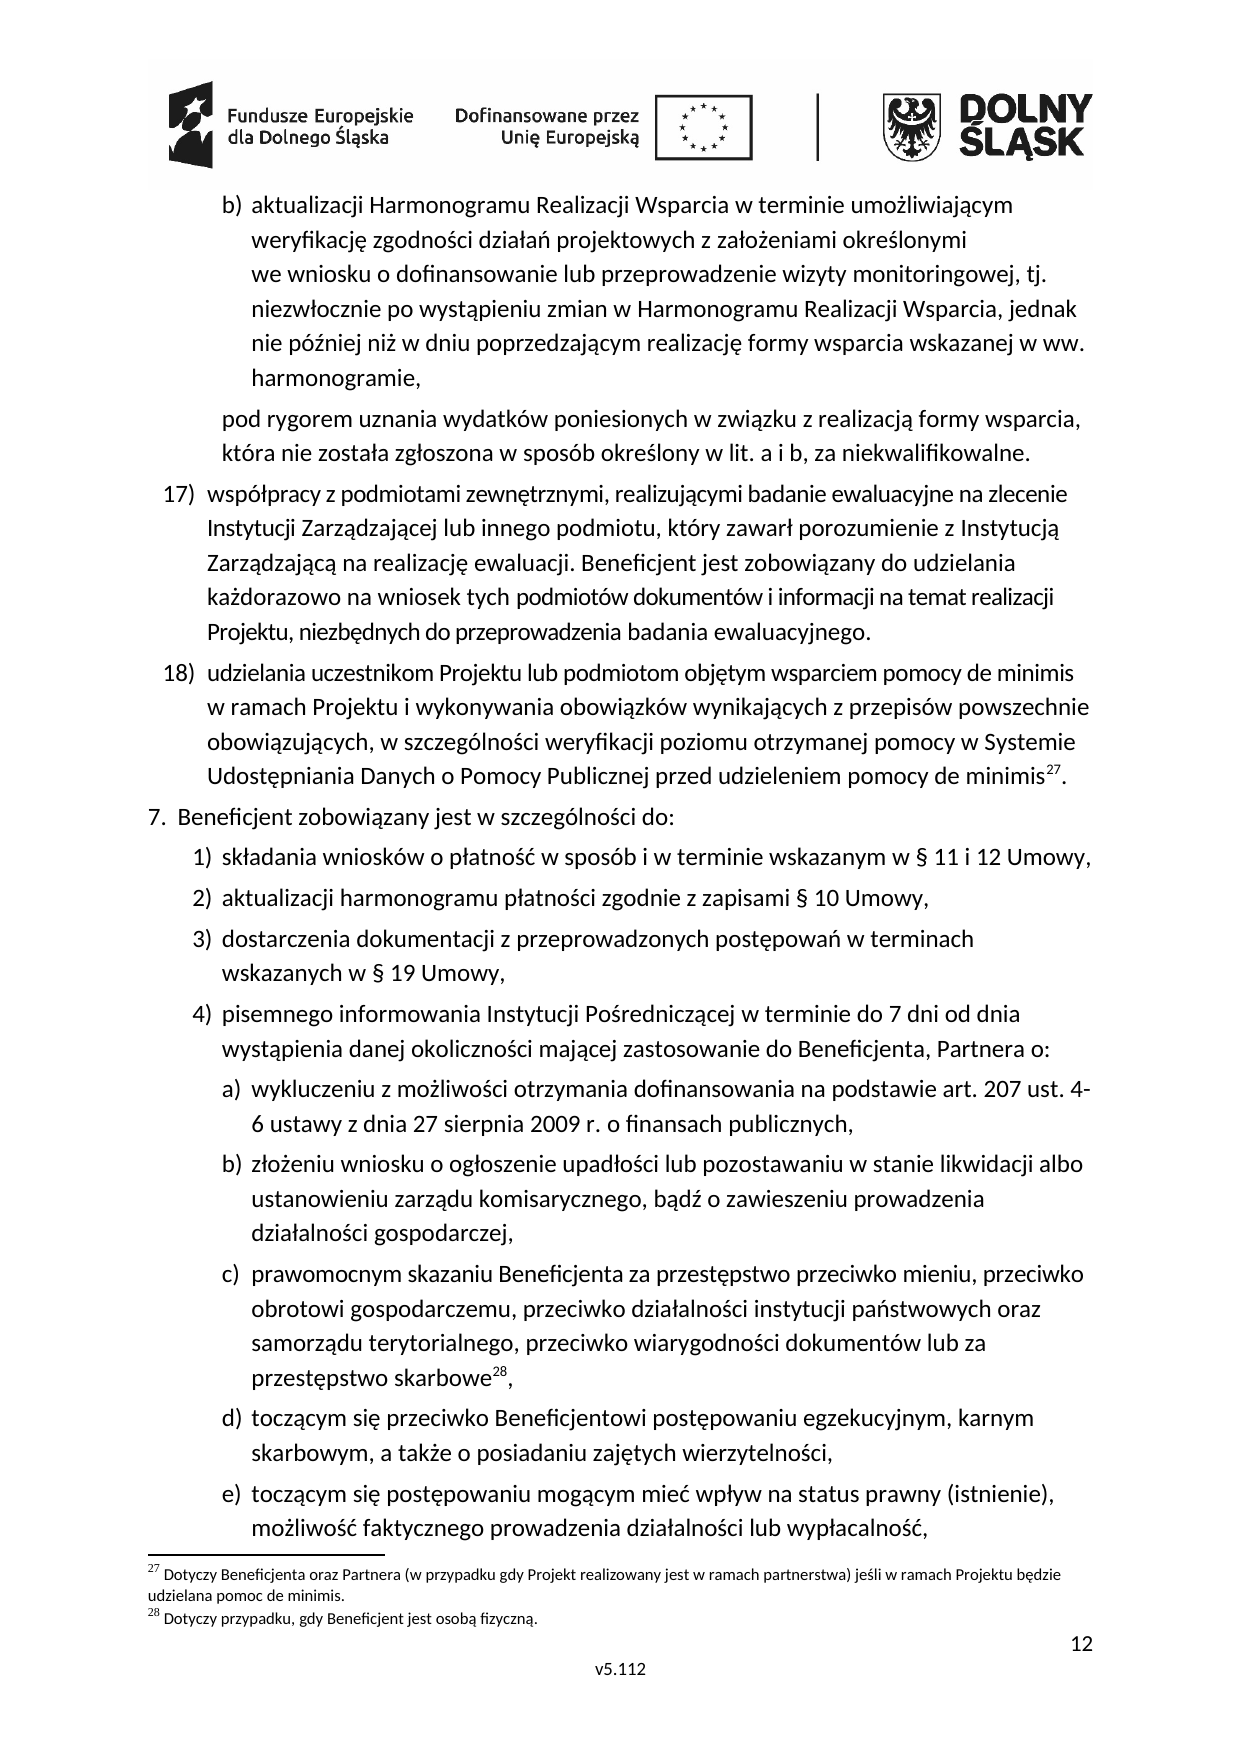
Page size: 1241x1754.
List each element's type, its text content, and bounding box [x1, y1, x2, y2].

list współpracy z podmiotami zewnętrznymi, realizującymi badanie ewaluacyjne na zlecenie Instytucji Zarządzającej lub innego podmiotu, który zawarł porozumienie z Instytucją Zarządzającą na realizację ewaluacji. Beneficjent jest zobowiązany do udzielania każdorazowo na wniosek tych podmiotów dokumentów i informacji na temat realizacji Projektu, niezbędnych do przeprowadzenia badania ewaluacyjnego. [162, 478, 1093, 646]
list pisemnego informowania Instytucji Pośredniczącej w terminie do 7 dni od dnia wystąpienia danej okoliczności mającej zastosowanie do Beneficjenta, Partnera o: [192, 998, 1093, 1063]
list toczącym się przeciwko Beneficjentowi postępowaniu egzekucyjnym, karnym skarbowym, a także o posiadaniu zajętych wierzytelności, [222, 1402, 1093, 1467]
list złożeniu wniosku o ogłoszenie upadłości lub pozostawaniu w stanie likwidacji albo ustanowieniu zarządu komisarycznego, bądź o zawieszeniu prowadzenia działalności gospodarczej, [222, 1149, 1093, 1248]
list Beneficjent zobowiązany jest w szczególności do: [148, 801, 1093, 831]
text pod rygorem uznania wydatków poniesionych w związku z realizacją formy wsparcia, która nie została zgłoszona w sposób określony w lit. a i b, za niekwalifikowalne. [222, 403, 1093, 468]
list toczącym się postępowaniu mogącym mieć wpływ na status prawny (istnienie), możliwość faktycznego prowadzenia działalności lub wypłacalność, [222, 1478, 1093, 1543]
list składania wniosków o płatność w sposób i w terminie wskazanym w § 11 i 12 Umowy, [192, 842, 1093, 872]
list udzielania uczestnikom Projektu lub podmiotom objętym wsparciem pomocy de minimis w ramach Projektu i wykonywania obowiązków wynikających z przepisów powszechnie obowiązujących, w szczególności weryfikacji poziomu otrzymanej pomocy w Systemie Udostępniania Danych o Pomocy Publicznej przed udzieleniem pomocy de minimis. [162, 657, 1093, 791]
list wykluczeniu z możliwości otrzymania dofinansowania na podstawie art. 207 ust. 4-6 ustawy z dnia 27 sierpnia 2009 r. o finansach publicznych, [222, 1073, 1093, 1138]
list aktualizacji harmonogramu płatności zgodnie z zapisami § 10 Umowy, [192, 882, 1093, 913]
list dostarczenia dokumentacji z przeprowadzonych postępowań w terminach wskazanych w § 19 Umowy, [192, 923, 1093, 988]
list aktualizacji Harmonogramu Realizacji Wsparcia w terminie umożliwiającym weryfikację zgodności działań projektowych z założeniami określonymi we wniosku o dofinansowanie lub przeprowadzenie wizyty monitoringowej, tj. niezwłocznie po wystąpieniu zmian w Harmonogramu Realizacji Wsparcia, jednak nie później niż w dniu poprzedzającym realizację formy wsparcia wskazanej w ww. harmonogramie, [222, 190, 1093, 393]
list prawomocnym skazaniu Beneficjenta za przestępstwo przeciwko mieniu, przeciwko obrotowi gospodarczemu, przeciwko działalności instytucji państwowych oraz samorządu terytorialnego, przeciwko wiarygodności dokumentów lub za przestępstwo skarbowe, [222, 1258, 1093, 1392]
picture [147, 59, 1093, 190]
